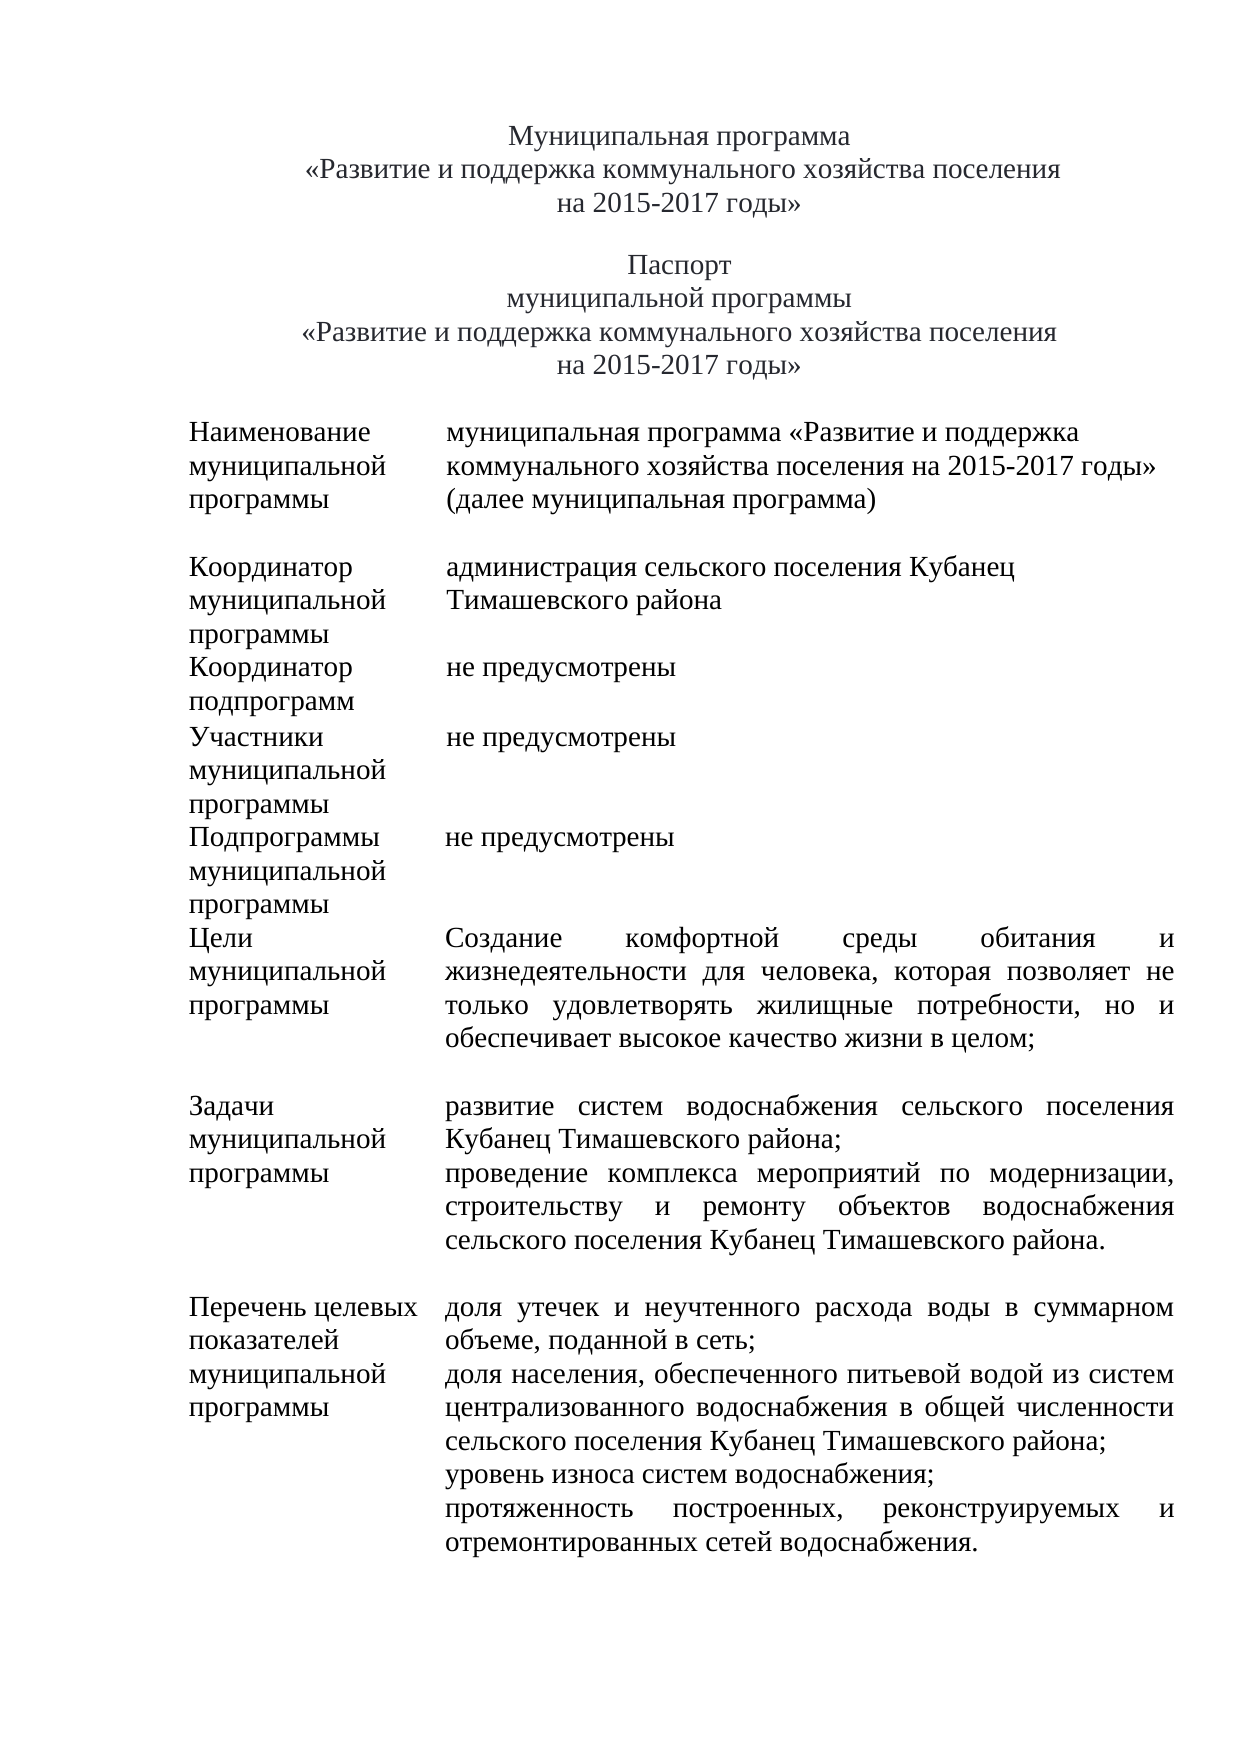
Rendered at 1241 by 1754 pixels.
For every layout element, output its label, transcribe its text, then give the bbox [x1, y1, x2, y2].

table_cell не предусмотрены [434, 819, 1186, 920]
text на 2015-2017 годы» [177, 185, 1181, 247]
table_cell Подпрограммы муниципальной программы [177, 819, 433, 920]
table_cell Цели муниципальной программы [177, 920, 433, 1088]
table_header Наименование муниципальной программы [177, 415, 435, 549]
table_cell администрация сельского поселения Кубанец Тимашевского района [435, 549, 1184, 649]
table_header муниципальная программа «Развитие и поддержка коммунального хозяйства поселения на 2015-2017 годы» (далее муниципальная программа) [435, 415, 1184, 549]
table_cell Участники муниципальной программы [177, 719, 435, 819]
table_cell Перечень целевых показателей муниципальной программы [177, 1289, 433, 1624]
table_cell не предусмотрены [435, 719, 1184, 819]
table_cell Координатор подпрограмм [177, 649, 435, 719]
table_cell развитие систем водоснабжения сельского поселения Кубанец Тимашевского района; проведение комплекса мероприятий по модернизации, строительству и ремонту объектов водоснабжения сельского поселения Кубанец Тимашевского района. [434, 1088, 1186, 1289]
table_cell Задачи муниципальной программы [177, 1088, 433, 1289]
text Муниципальная программа [177, 118, 1181, 152]
table_cell не предусмотрены [435, 649, 1184, 719]
text на 2015-2017 годы» [177, 347, 1181, 381]
text Паспорт муниципальной программы [177, 247, 1181, 314]
table_cell доля утечек и неучтенного расхода воды в суммарном объеме, поданной в сеть; доля населения, обеспеченного питьевой водой из систем централизованного водоснабжения в общей численности сельского поселения Кубанец Тимашевского района; уровень износа систем водоснабжения; протяженность построенных, реконструируемых и отремонтированных сетей водоснабжения. [434, 1289, 1186, 1624]
table_cell Координатор муниципальной программы [177, 549, 435, 649]
table_cell Создание комфортной среды обитания и жизнедеятельности для человека, которая позволяет не только удовлетворять жилищные потребности, но и обеспечивает высокое качество жизни в целом; [434, 920, 1186, 1088]
text «Развитие и поддержка коммунального хозяйства поселения [177, 314, 1181, 347]
text «Развитие и поддержка коммунального хозяйства поселения [177, 152, 1181, 185]
